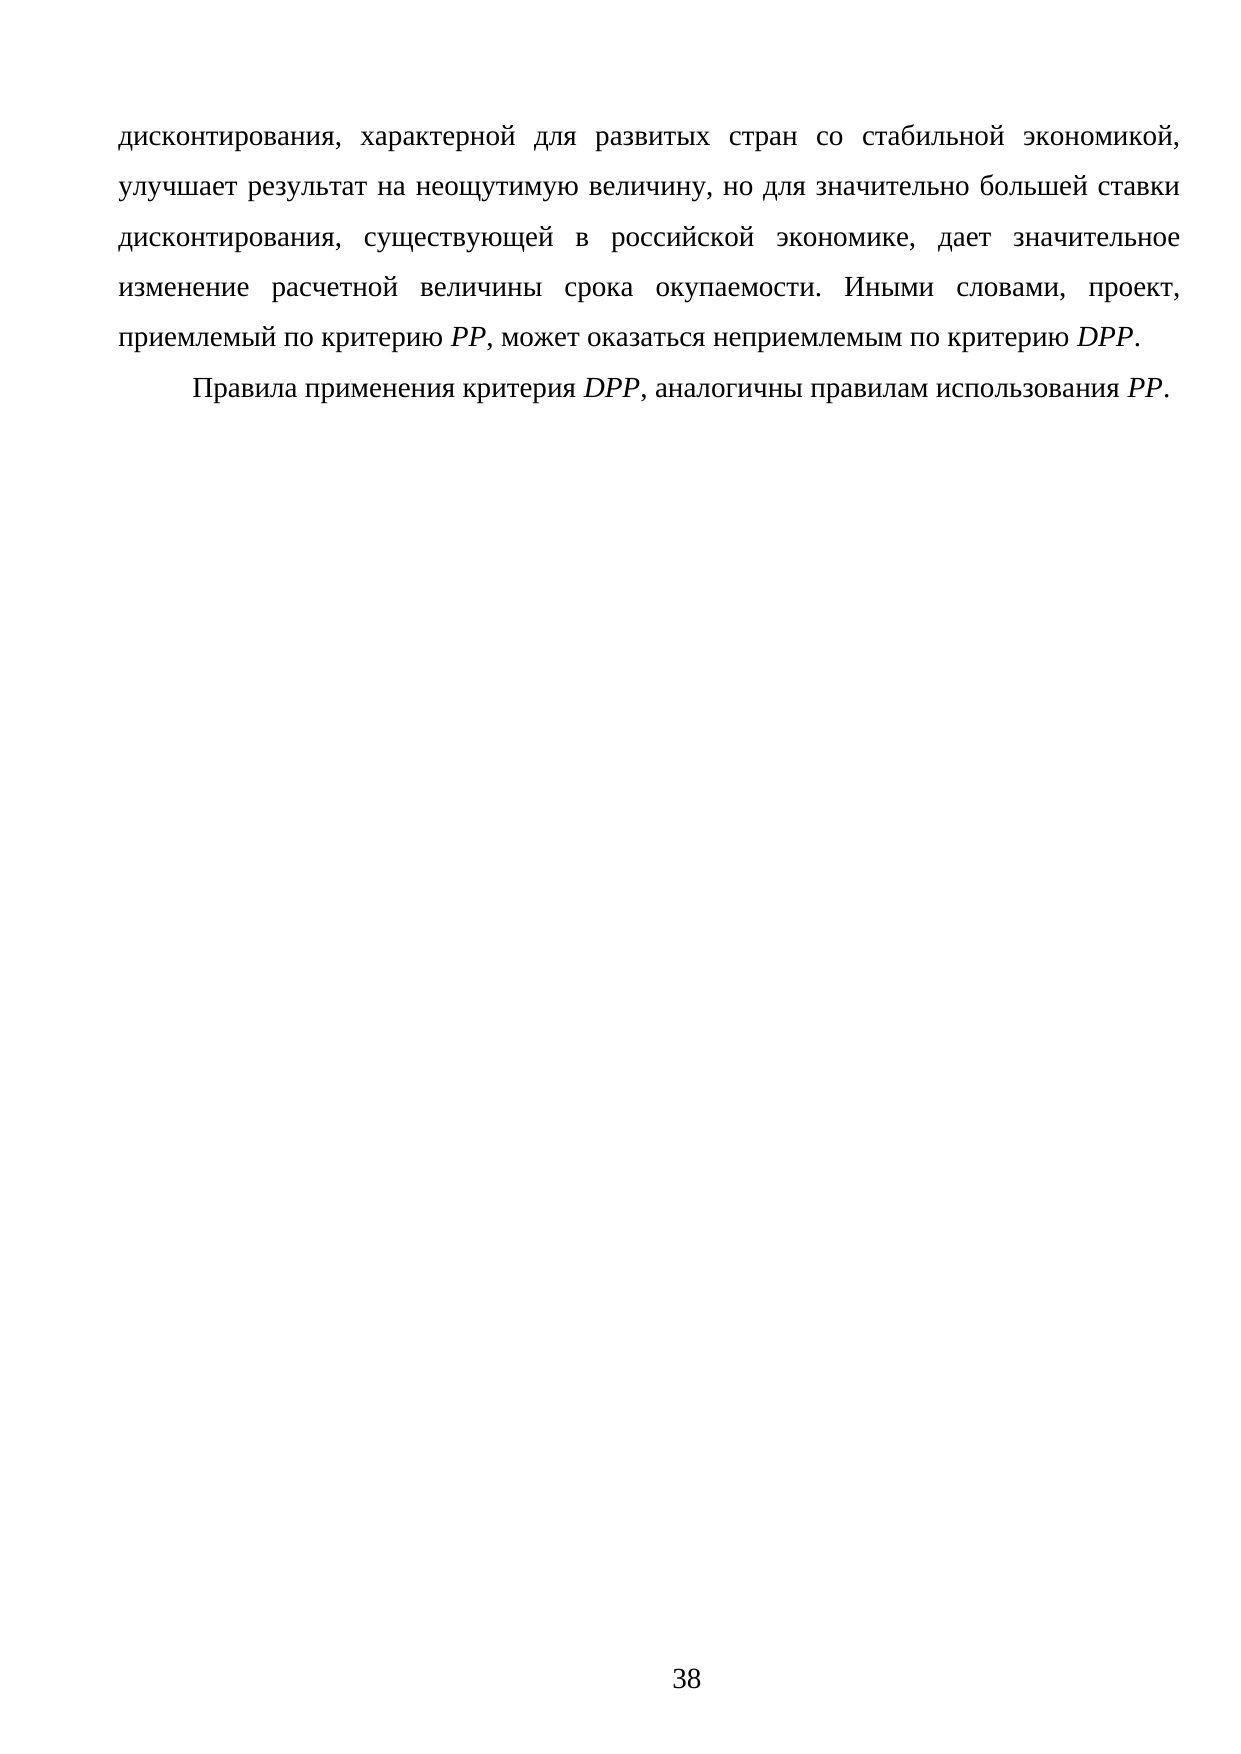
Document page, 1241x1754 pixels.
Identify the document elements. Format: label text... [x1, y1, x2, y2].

text Правила применения критерия DPP, аналогичны правилам использования PP. [118, 370, 1181, 403]
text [118, 118, 1181, 353]
